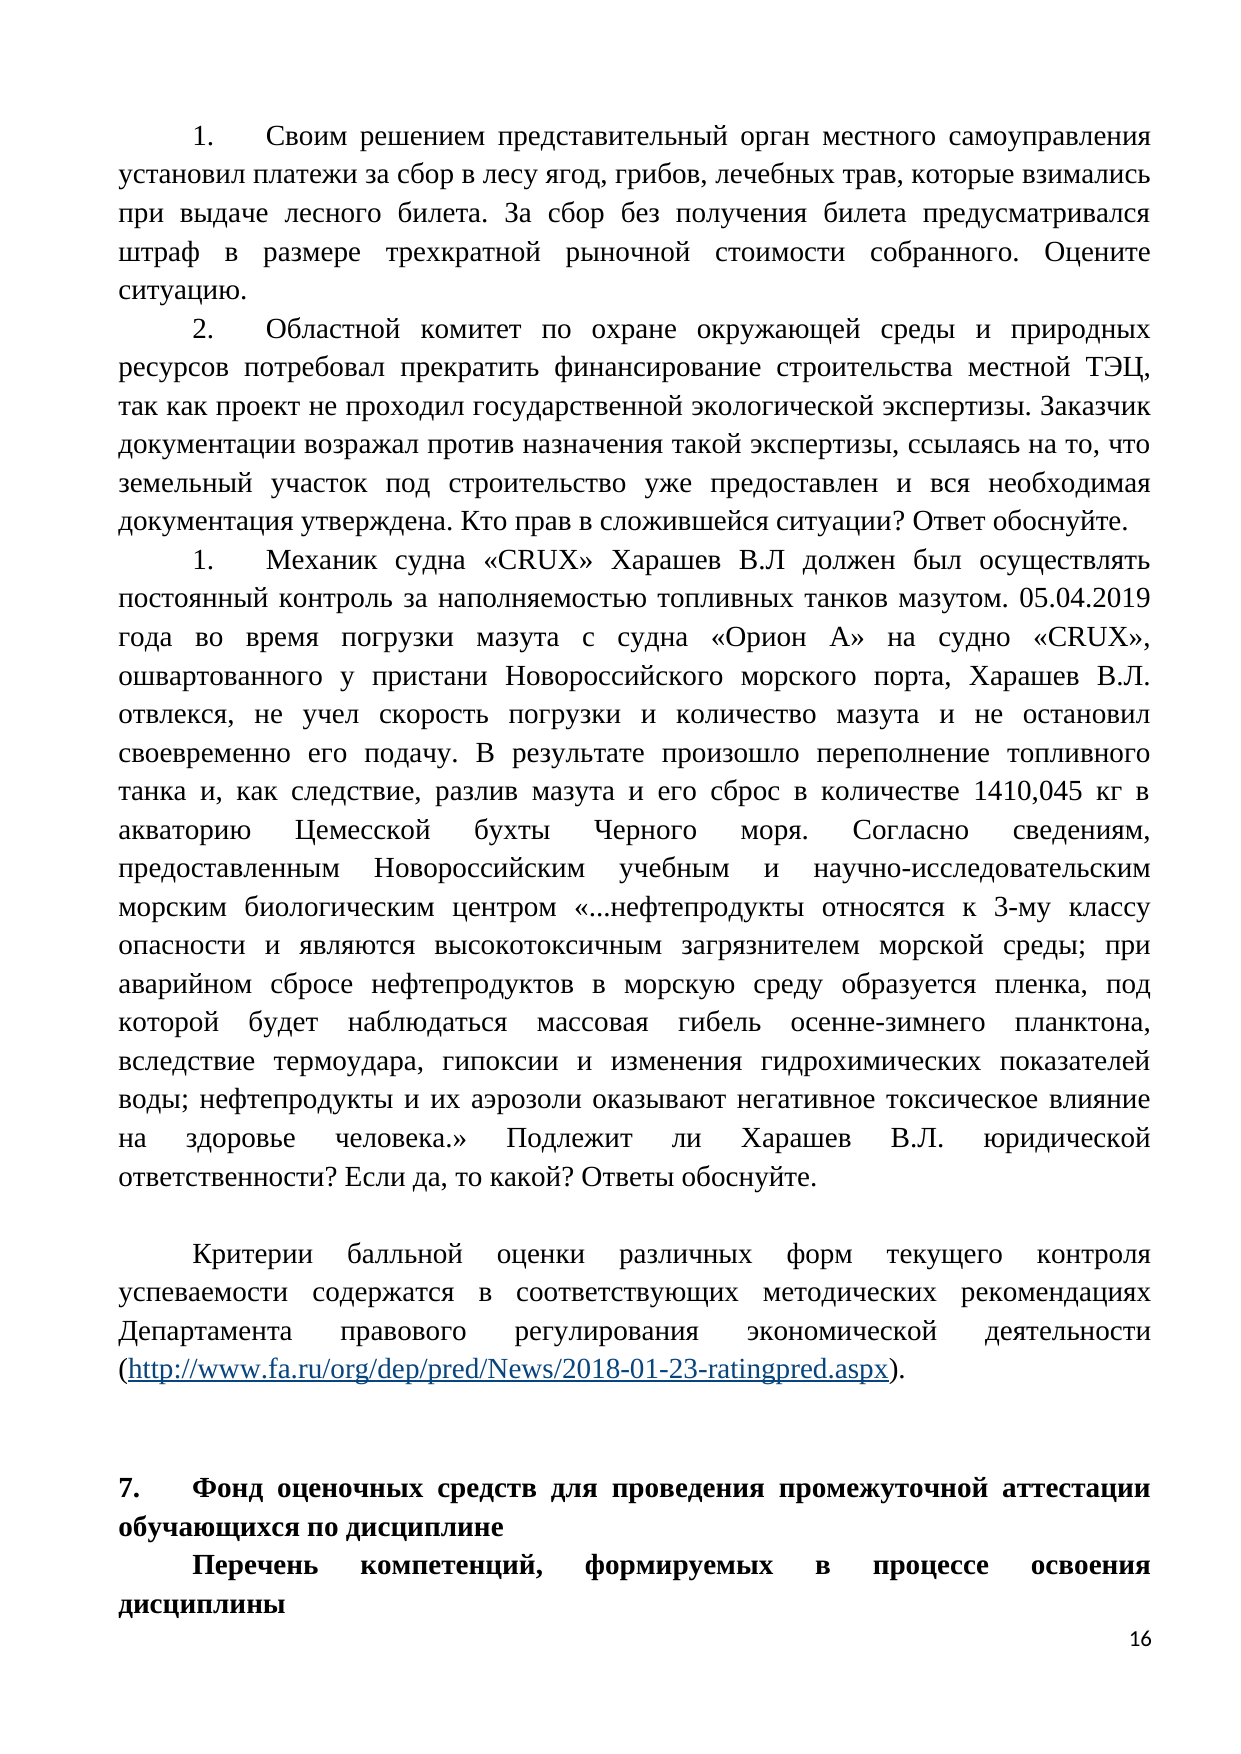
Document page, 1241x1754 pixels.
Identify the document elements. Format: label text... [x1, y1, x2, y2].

list 7. Фонд оценочных средств для проведения промежуточной аттестации обучающихся по дисциплине [118, 1470, 1152, 1542]
text Критерии балльной оценки различных форм текущего контроля успеваемости содержатся в соответствующих методических рекомендациях Департамента правового регулирования экономической деятельности (http://www.fa.ru/org/dep/pred/News/2018-01-23-ratingpred.aspx). [118, 1236, 1152, 1385]
text Перечень компетенций, формируемых в процессе освоения дисциплины [118, 1547, 1152, 1619]
list Механик судна «CRUX» Харашев В.Л должен был осуществлять постоянный контроль за наполняемостью топливных танков мазутом. 05.04.2019 года во время погрузки мазута с судна «Орион А» на судно «CRUX», ошвартованного у пристани Новороссийского морского порта, Харашев В.Л. отвлекся, не учел скорость погрузки и количество мазута и не остановил своевременно его подачу. В результате произошло переполнение топливного танка и, как следствие, разлив мазута и его сброс в количестве 1410,045 кг в акваторию Цемесской бухты Черного моря. Согласно сведениям, предоставленным Новороссийским учебным и научно-исследовательским морским биологическим центром «...нефтепродукты относятся к 3-му классу опасности и являются высокотоксичным загрязнителем морской среды; при аварийном сбросе нефтепродуктов в морскую среду образуется пленка, под которой будет наблюдаться массовая гибель осенне-зимнего планктона, вследствие термоудара, гипоксии и изменения гидрохимических показателей воды; нефтепродукты и их аэрозоли оказывают негативное токсическое влияние на здоровье человека.» Подлежит ли Харашев В.Л. юридической ответственности? Если да, то какой? Ответы обоснуйте. [118, 542, 1152, 1192]
list Областной комитет по охране окружающей среды и природных ресурсов потребовал прекратить финансирование строительства местной ТЭЦ, так как проект не проходил государственной экологической экспертизы. Заказчик документации возражал против назначения такой экспертизы, ссылаясь на то, что земельный участок под строительство уже предоставлен и вся необходимая документация утверждена. Кто прав в сложившейся ситуации? Ответ обоснуйте. [118, 311, 1152, 537]
list Своим решением представительный орган местного самоуправления установил платежи за сбор в лесу ягод, грибов, лечебных трав, которые взимались при выдаче лесного билета. За сбор без получения билета предусматривался штраф в размере трехкратной рыночной стоимости собранного. Оцените ситуацию. [118, 118, 1152, 306]
